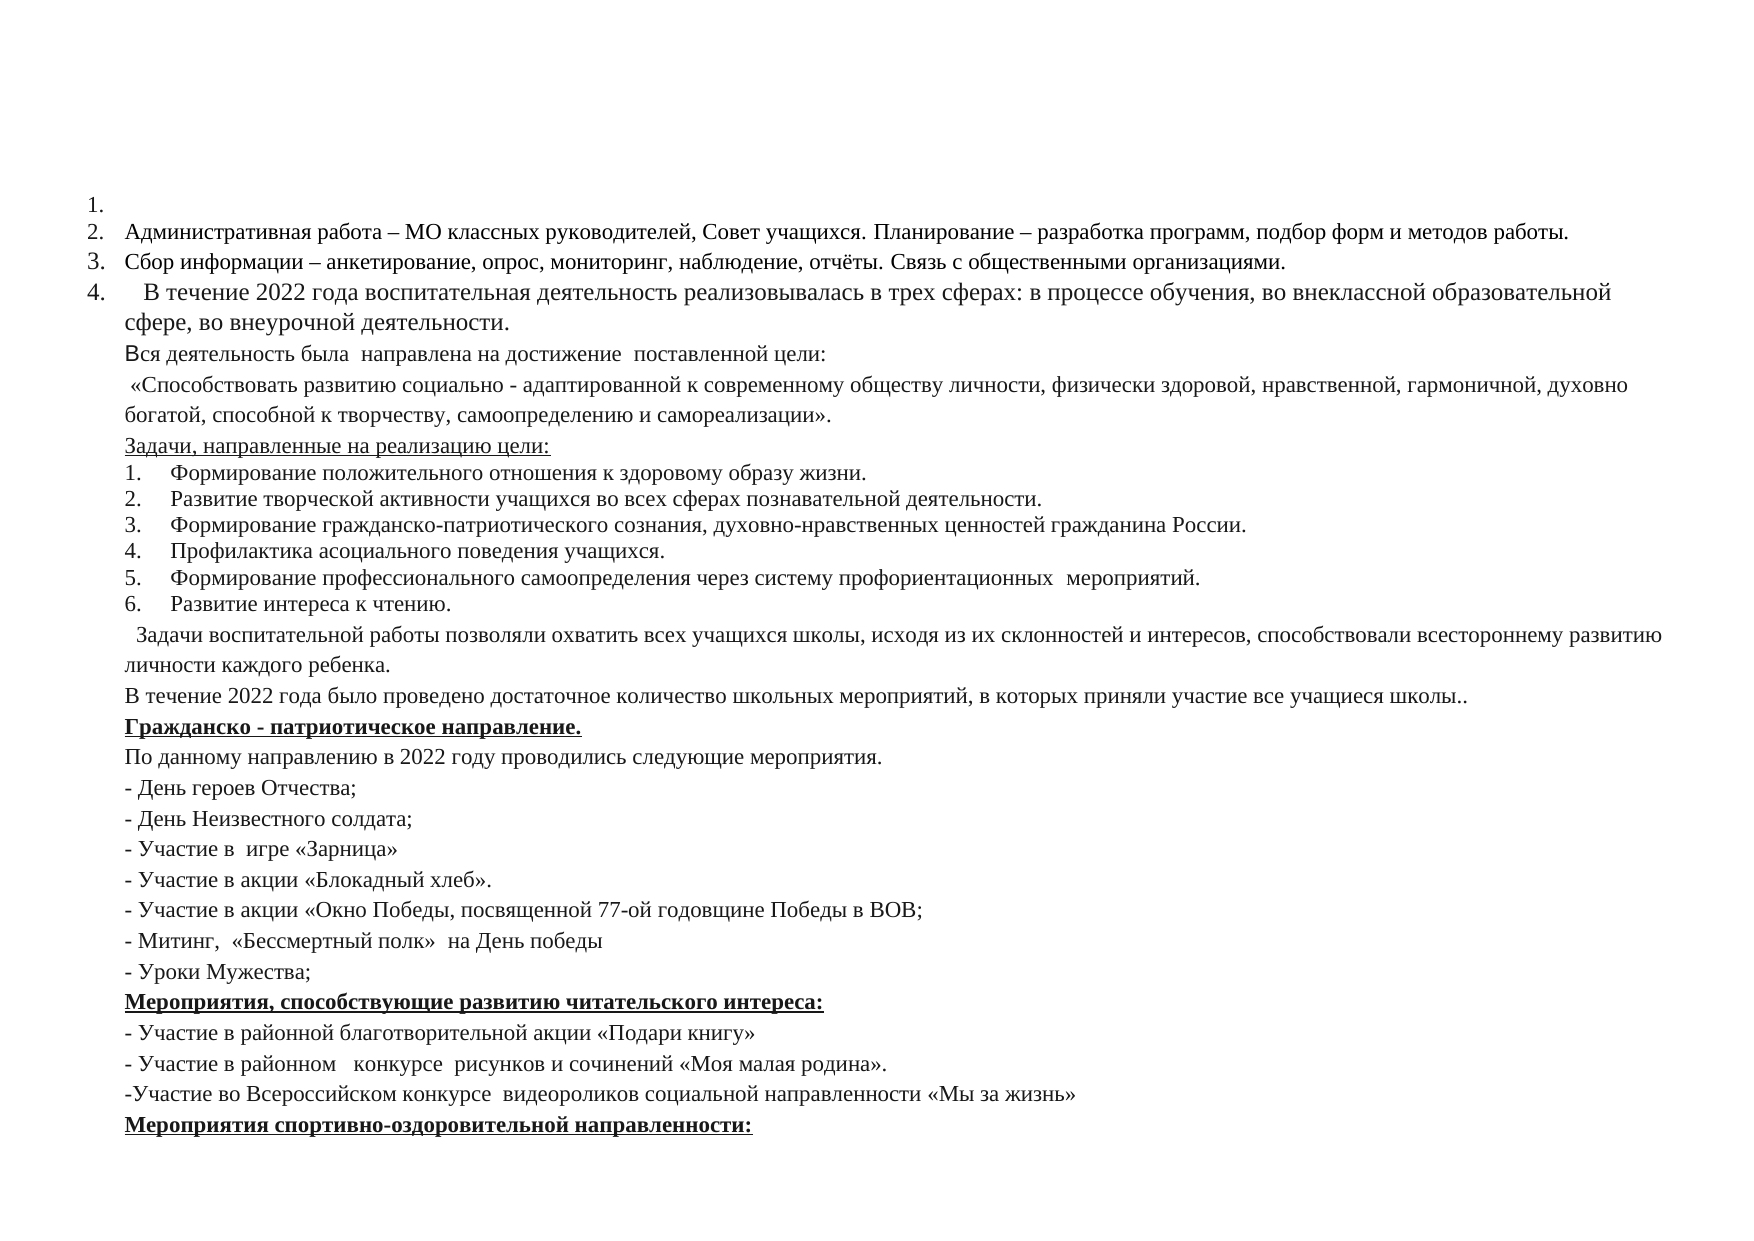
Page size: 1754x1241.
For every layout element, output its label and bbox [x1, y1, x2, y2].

table_header [117, 177, 1683, 1152]
